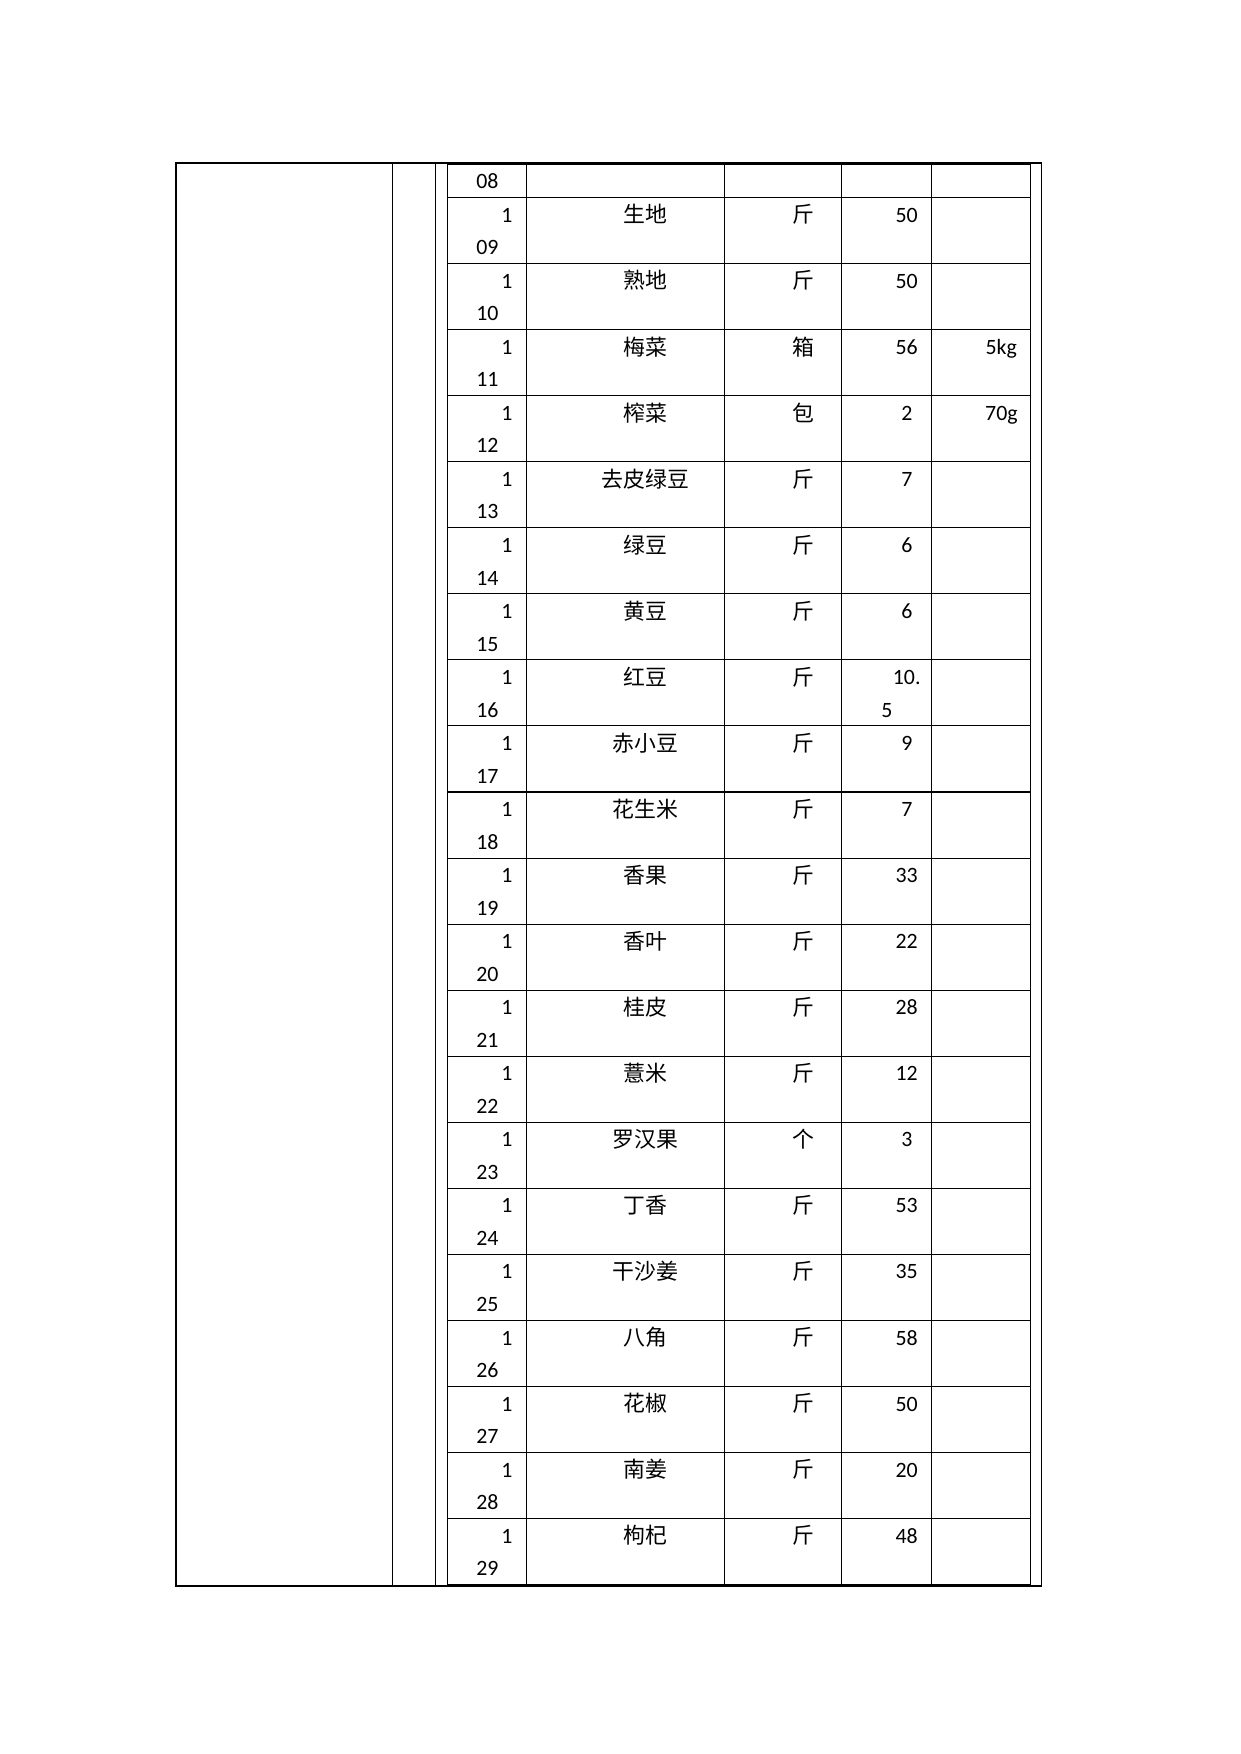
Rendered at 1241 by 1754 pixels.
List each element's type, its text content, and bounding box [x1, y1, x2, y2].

table_cell [725, 264, 841, 329]
table_cell [725, 198, 841, 263]
table_cell [725, 991, 841, 1056]
table_cell [932, 1519, 1030, 1584]
table_cell [448, 991, 526, 1056]
table_cell [527, 1189, 724, 1254]
table_cell [932, 1123, 1030, 1188]
table_cell [842, 1453, 931, 1518]
table_cell [527, 660, 724, 725]
table_cell [448, 859, 526, 924]
table_cell [448, 1321, 526, 1386]
table_cell [842, 1519, 931, 1584]
table_cell [842, 859, 931, 924]
table_cell [842, 925, 931, 990]
table_cell [448, 165, 526, 197]
table_cell [932, 793, 1030, 858]
table_cell [527, 528, 724, 593]
table_cell [527, 1123, 724, 1188]
table_cell [932, 594, 1030, 659]
table_cell [725, 1387, 841, 1452]
table_cell [725, 660, 841, 725]
table_cell [725, 1519, 841, 1584]
table_cell [842, 396, 931, 461]
table_cell [842, 660, 931, 725]
table_cell [725, 462, 841, 527]
table_cell [725, 1057, 841, 1122]
table_cell [527, 330, 724, 395]
table_cell [932, 991, 1030, 1056]
table_cell [527, 991, 724, 1056]
table_cell [842, 165, 931, 197]
table_cell [527, 925, 724, 990]
table_cell [448, 396, 526, 461]
table_cell [725, 1255, 841, 1320]
table_cell [725, 396, 841, 461]
table_cell [725, 1123, 841, 1188]
table_cell [932, 1453, 1030, 1518]
table_cell [932, 165, 1030, 197]
table_cell [842, 1189, 931, 1254]
table_cell [932, 1255, 1030, 1320]
table_cell [448, 198, 526, 263]
table_cell [448, 1255, 526, 1320]
table_cell [932, 528, 1030, 593]
table_cell [932, 1189, 1030, 1254]
table_cell [527, 1519, 724, 1584]
table_cell [527, 859, 724, 924]
table_cell [842, 198, 931, 263]
table_cell [842, 462, 931, 527]
table_cell [725, 726, 841, 791]
table_cell [448, 793, 526, 858]
table_cell [527, 793, 724, 858]
table_cell [725, 330, 841, 395]
table_cell [842, 594, 931, 659]
table_cell [725, 1321, 841, 1386]
table_cell [448, 726, 526, 791]
table_cell [842, 1123, 931, 1188]
table_cell [725, 1453, 841, 1518]
table_cell [932, 198, 1030, 263]
table_cell [725, 594, 841, 659]
table_cell [527, 594, 724, 659]
table_cell [932, 660, 1030, 725]
table_cell [448, 1057, 526, 1122]
table_cell [527, 396, 724, 461]
table_cell [842, 1057, 931, 1122]
table_cell [527, 1057, 724, 1122]
table_cell [448, 1189, 526, 1254]
table_cell [725, 1189, 841, 1254]
table_cell [932, 462, 1030, 527]
table_cell [932, 264, 1030, 329]
table_cell [448, 660, 526, 725]
table_cell [527, 1321, 724, 1386]
table_cell [448, 1453, 526, 1518]
table_cell [932, 1057, 1030, 1122]
table_cell [448, 1387, 526, 1452]
table_cell [448, 594, 526, 659]
table_cell [436, 164, 447, 1585]
table_cell [527, 198, 724, 263]
table_cell [725, 165, 841, 197]
table_cell [448, 528, 526, 593]
table_cell [527, 1387, 724, 1452]
table_cell [527, 165, 724, 197]
table_cell [527, 726, 724, 791]
table_cell [842, 793, 931, 858]
table_cell [448, 1519, 526, 1584]
table_cell [448, 264, 526, 329]
table_cell [527, 1255, 724, 1320]
table_cell [842, 991, 931, 1056]
table_cell [932, 396, 1030, 461]
table_cell [448, 1123, 526, 1188]
table_cell [842, 726, 931, 791]
table_cell 1 [393, 164, 435, 1585]
table_cell [725, 793, 841, 858]
table_cell [932, 726, 1030, 791]
table_cell [1031, 164, 1041, 1585]
table_cell [842, 330, 931, 395]
table_cell [725, 925, 841, 990]
table_cell [932, 330, 1030, 395]
table_cell [842, 528, 931, 593]
table_cell [725, 859, 841, 924]
table_cell [932, 1387, 1030, 1452]
table_cell [177, 164, 392, 1585]
table_cell [842, 1387, 931, 1452]
table_cell [448, 462, 526, 527]
table_cell [932, 925, 1030, 990]
table_cell [448, 330, 526, 395]
table_cell [842, 264, 931, 329]
table_cell [932, 1321, 1030, 1386]
table_cell [842, 1255, 931, 1320]
table_cell [527, 462, 724, 527]
table_cell [527, 264, 724, 329]
table_cell [527, 1453, 724, 1518]
table_cell [725, 528, 841, 593]
table_cell [842, 1321, 931, 1386]
table_cell [932, 859, 1030, 924]
table_cell [448, 925, 526, 990]
